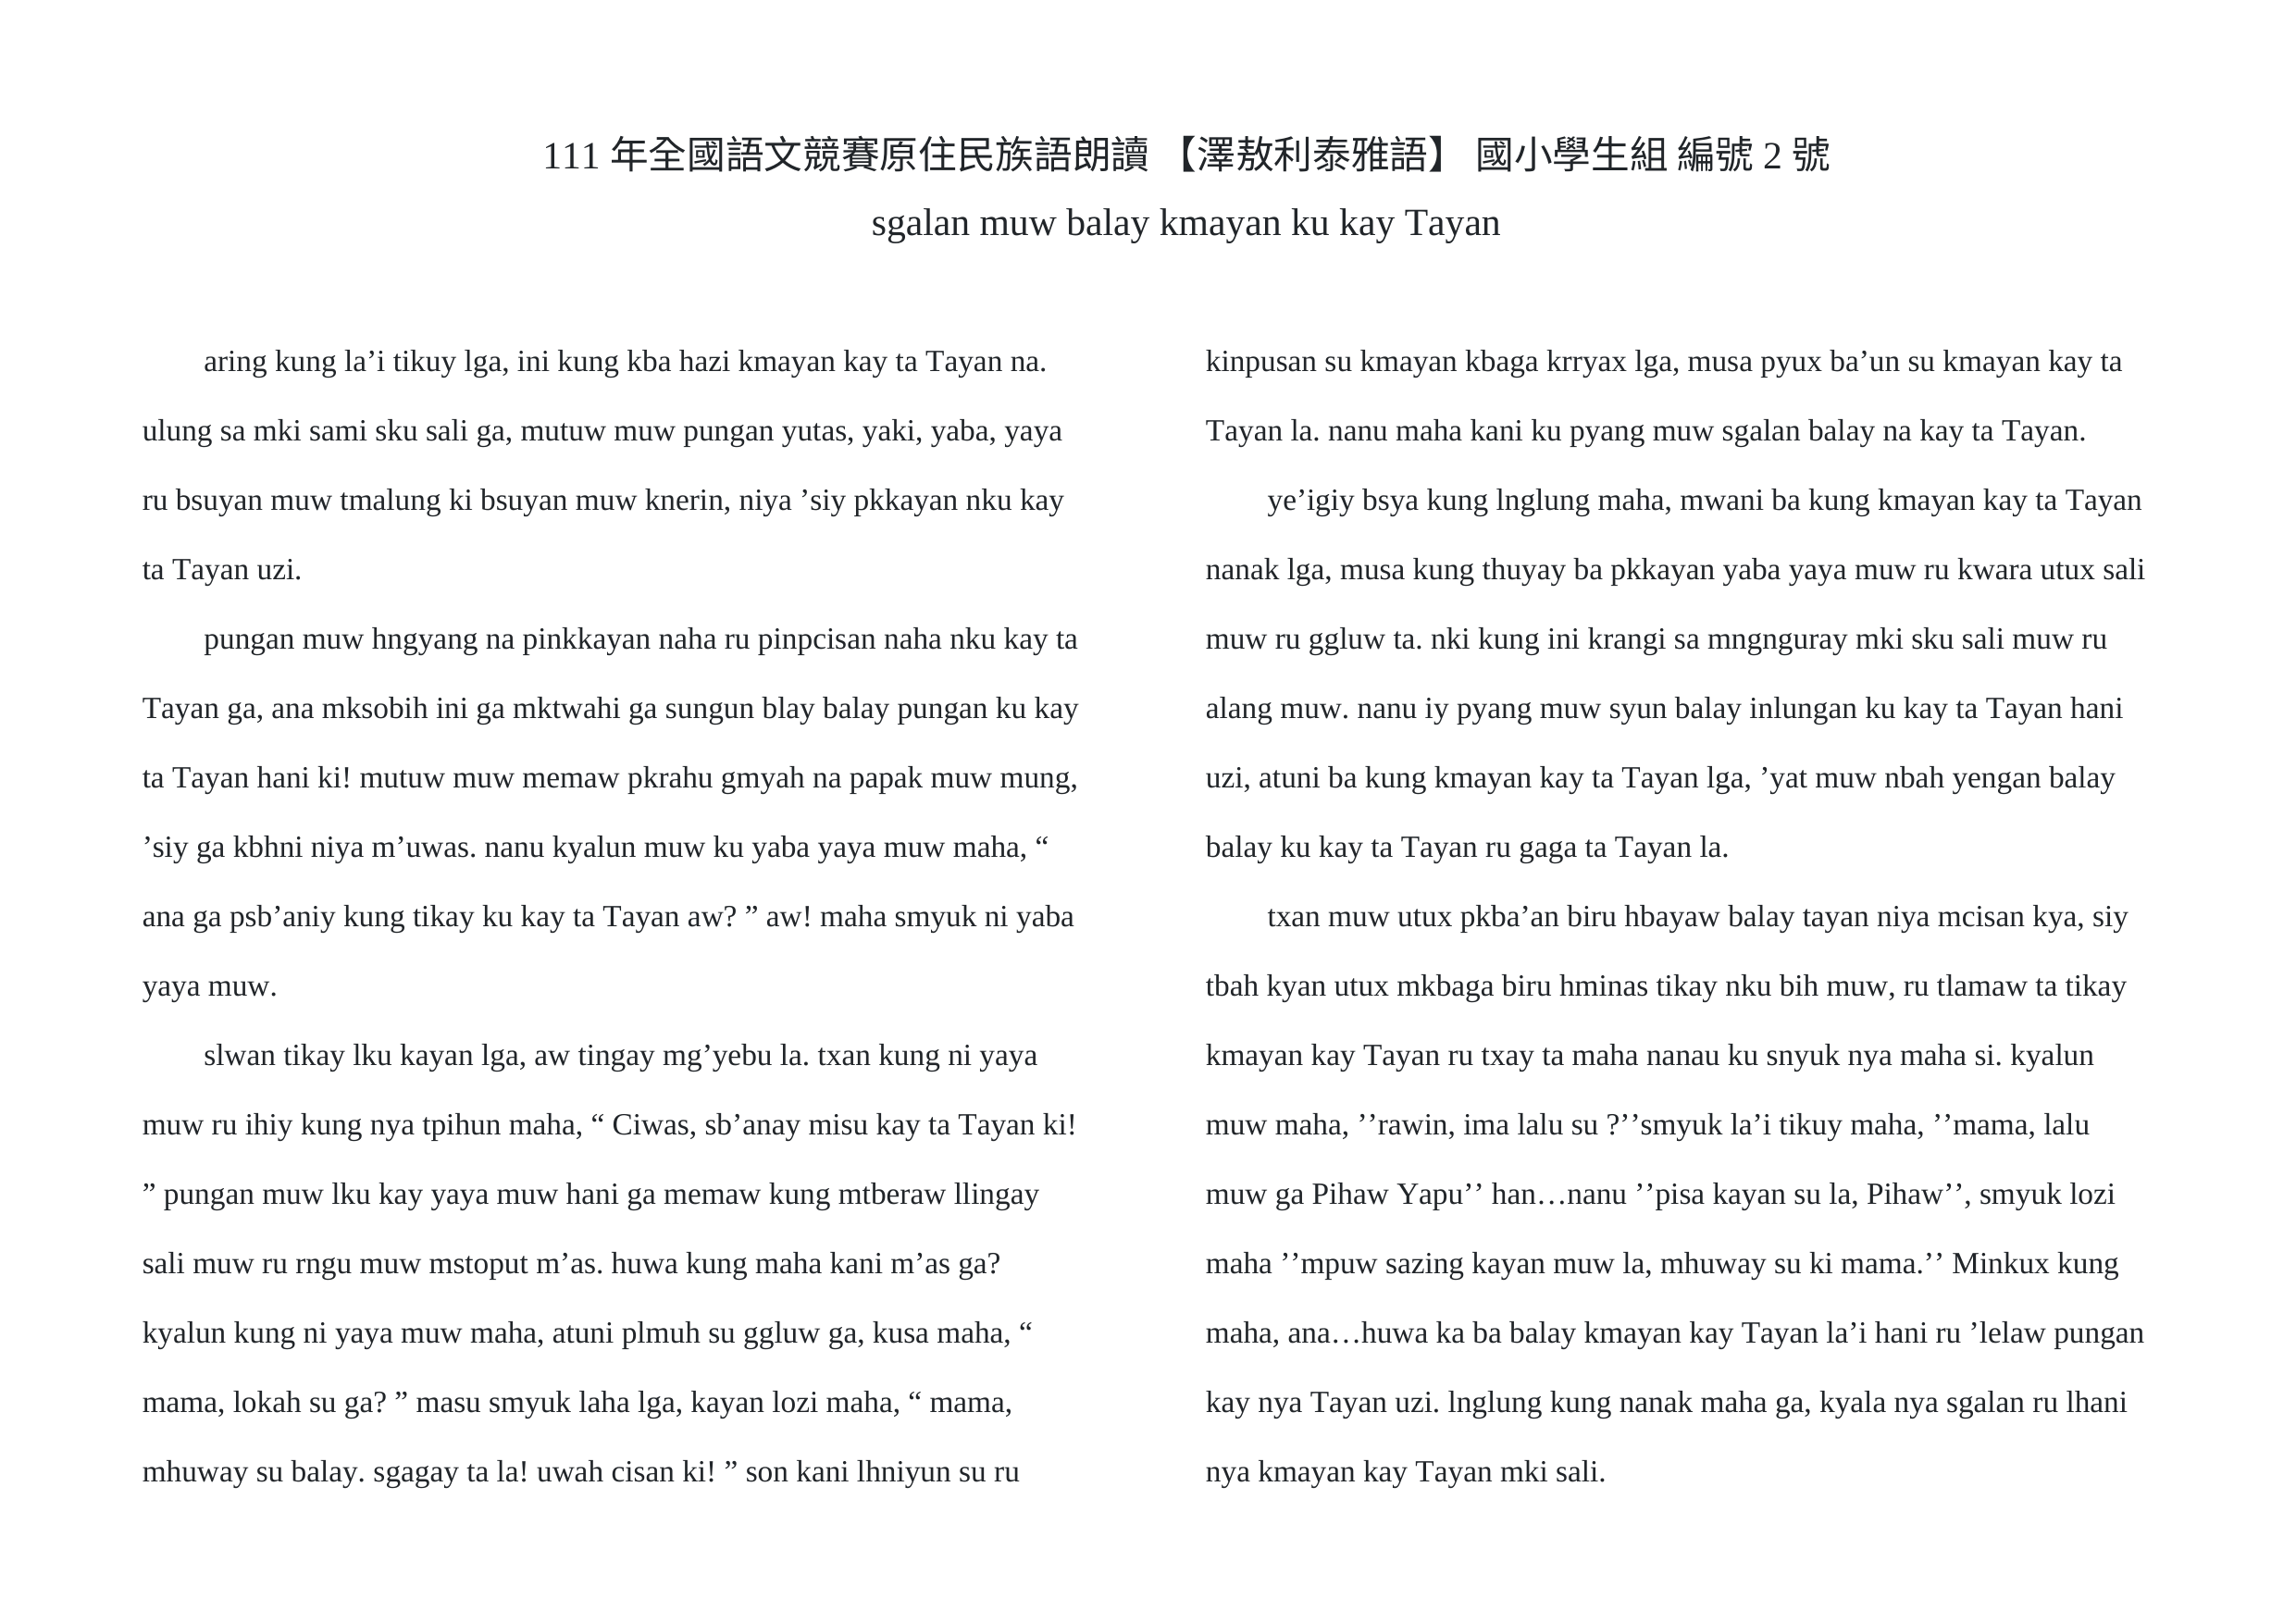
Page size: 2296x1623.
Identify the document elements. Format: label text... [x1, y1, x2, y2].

text pungan muw hngyang na pinkkayan naha ru pinpcisan naha nku kay ta Tayan ga, ana mksobih ini ga mktwahi ga sungun blay balay pungan ku kay ta Tayan hani ki! mutuw muw memaw pkrahu gmyah na papak muw mung, ’siy ga kbhni niya m’uwas. nanu kyalun muw ku yaba yaya muw maha, “ ana ga psb’aniy kung tikay ku kay ta Tayan aw? ” aw! maha smyuk ni yaba yaya muw. [142, 603, 1090, 1020]
text txan muw utux pkba’an biru hbayaw balay tayan niya mcisan kya, siy tbah kyan utux mkbaga biru hminas tikay nku bih muw, ru tlamaw ta tikay kmayan kay Tayan ru txay ta maha nanau ku snyuk nya maha si. kyalun muw maha, ’’rawin, ima lalu su ?’’smyuk la’i tikuy maha, ’’mama, lalu muw ga Pihaw Yapu’’ han…nanu ’’pisa kayan su la, Pihaw’’, smyuk lozi maha ’’mpuw sazing kayan muw la, mhuway su ki mama.’’ Minkux kung maha, ana…huwa ka ba balay kmayan kay Tayan la’i hani ru ’lelaw pungan kay nya Tayan uzi. lnglung kung nanak maha ga, kyala nya sgalan ru lhani nya kmayan kay Tayan mki sali. [1206, 881, 2153, 1505]
text ye’igiy bsya kung lnglung maha, mwani ba kung kmayan kay ta Tayan nanak lga, musa kung thuyay ba pkkayan yaba yaya muw ru kwara utux sali muw ru ggluw ta. nki kung ini krangi sa mngnguray mki sku sali muw ru alang muw. nanu iy pyang muw syun balay inlungan ku kay ta Tayan hani uzi, atuni ba kung kmayan kay ta Tayan lga, ’yat muw nbah yengan balay balay ku kay ta Tayan ru gaga ta Tayan la. [1206, 465, 2153, 881]
text aring kung la’i tikuy lga, ini kung kba hazi kmayan kay ta Tayan na. ulung sa mki sami sku sali ga, mutuw muw pungan yutas, yaki, yaba, yaya ru bsuyan muw tmalung ki bsuyan muw knerin, niya ’siy pkkayan nku kay ta Tayan uzi. [142, 326, 1090, 603]
text sgalan muw balay kmayan ku kay Tayan [142, 187, 2153, 256]
text 111 年全國語文競賽原住民族語朗讀 【澤敖利泰雅語】 國小學生組 編號 2 號 [142, 118, 2153, 187]
text slwan tikay lku kayan lga, aw tingay mg’yebu la. txan kung ni yaya muw ru ihiy kung nya tpihun maha, “ Ciwas, sb’anay misu kay ta Tayan ki! ” pungan muw lku kay yaya muw hani ga memaw kung mtberaw llingay sali muw ru rngu muw mstoput m’as. huwa kung maha kani m’as ga? kyalun kung ni yaya muw maha, atuni plmuh su ggluw ga, kusa maha, “ mama, lokah su ga? ” masu smyuk laha lga, kayan lozi maha, “ mama, mhuway su balay. sgagay ta la! uwah cisan ki! ” son kani lhniyun su ru kinpusan su kmayan kbaga krryax lga, musa pyux ba’un su kmayan kay ta Tayan la. nanu maha kani ku pyang muw sgalan balay na kay ta Tayan. [1206, 326, 2153, 465]
text slwan tikay lku kayan lga, aw tingay mg’yebu la. txan kung ni yaya muw ru ihiy kung nya tpihun maha, “ Ciwas, sb’anay misu kay ta Tayan ki! ” pungan muw lku kay yaya muw hani ga memaw kung mtberaw llingay sali muw ru rngu muw mstoput m’as. huwa kung maha kani m’as ga? kyalun kung ni yaya muw maha, atuni plmuh su ggluw ga, kusa maha, “ mama, lokah su ga? ” masu smyuk laha lga, kayan lozi maha, “ mama, mhuway su balay. sgagay ta la! uwah cisan ki! ” son kani lhniyun su ru kinpusan su kmayan kbaga krryax lga, musa pyux ba’un su kmayan kay ta Tayan la. nanu maha kani ku pyang muw sgalan balay na kay ta Tayan. [142, 1020, 1090, 1505]
